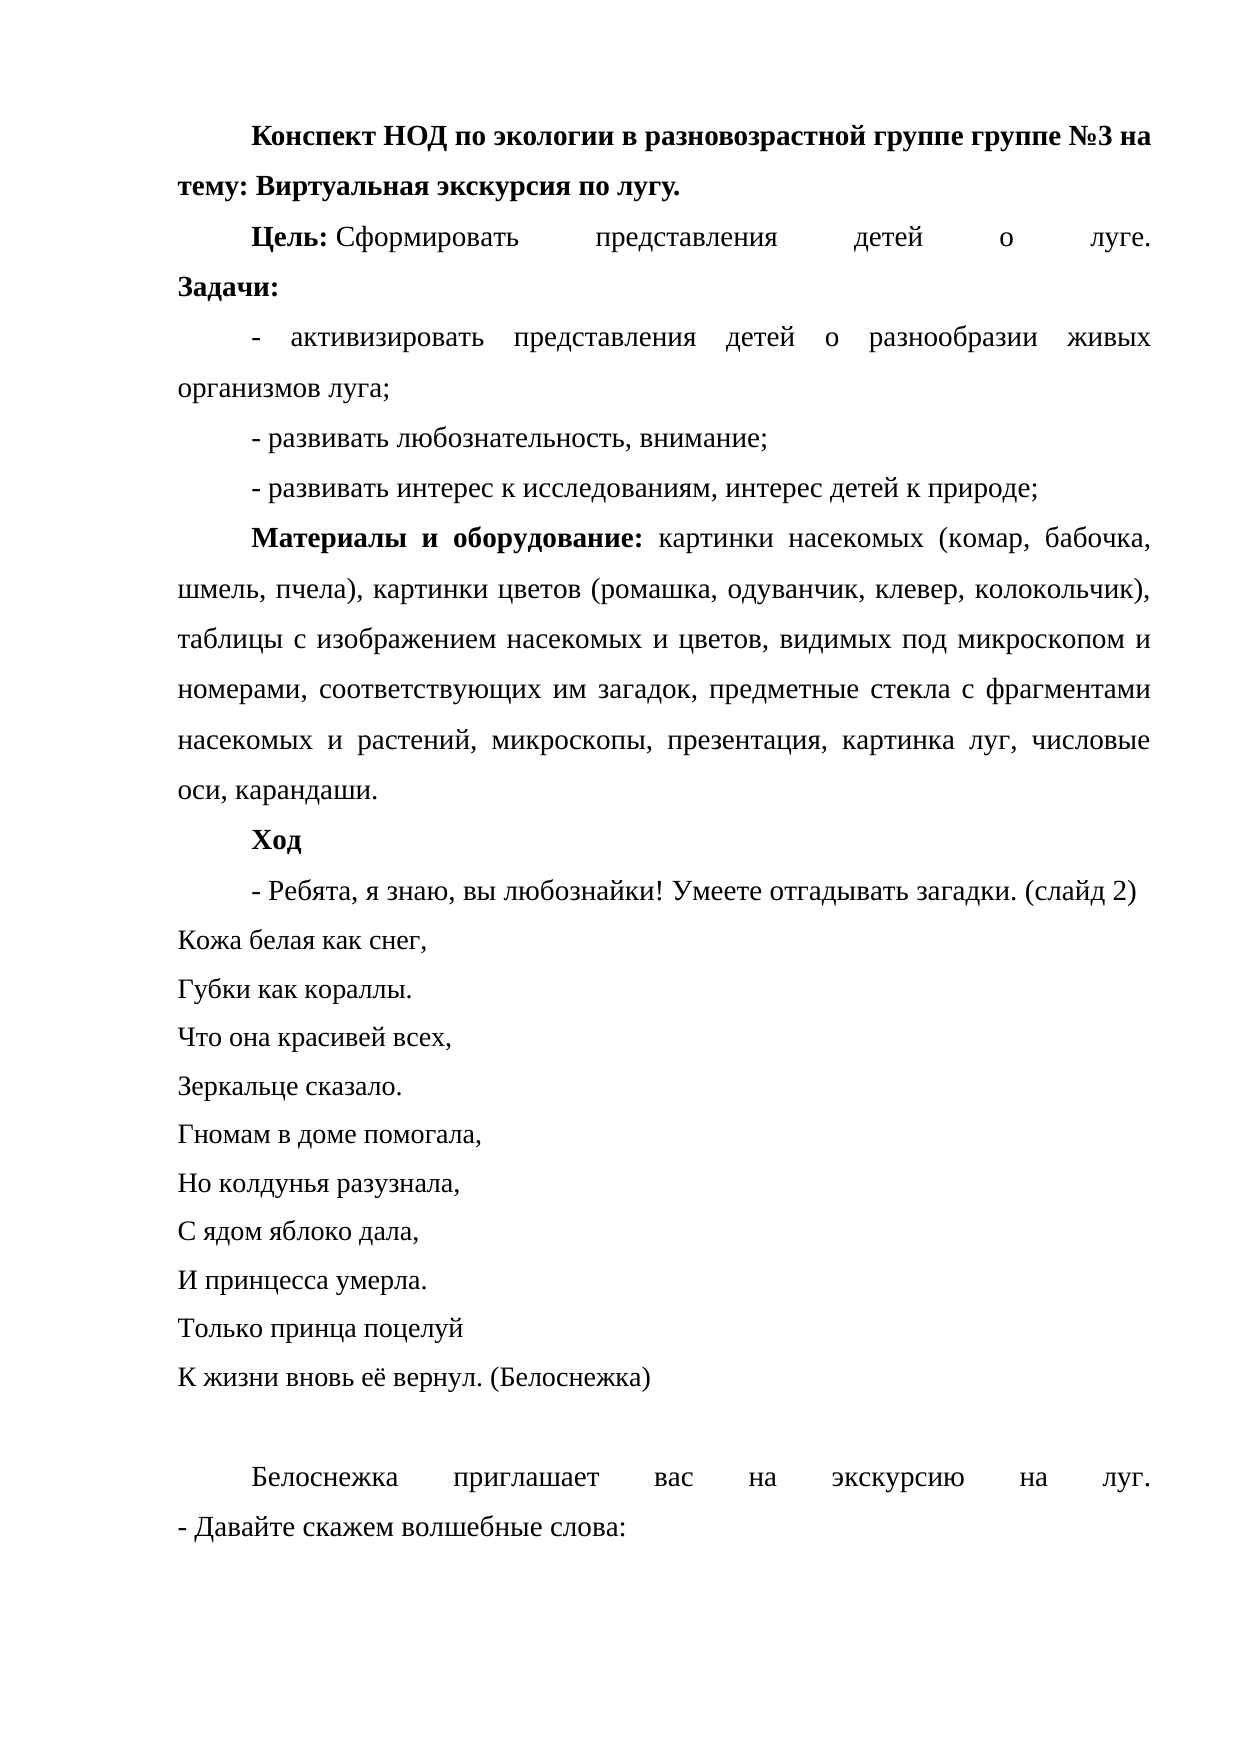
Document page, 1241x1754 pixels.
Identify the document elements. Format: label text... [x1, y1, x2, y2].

text - развивать любознательность, внимание; [177, 420, 1152, 453]
text И принцесса умерла. [177, 1263, 1152, 1295]
text Белоснежка приглашает вас на экскурсию на луг. - Давайте скажем волшебные слова: [177, 1459, 1152, 1543]
text - развивать интерес к исследованиям, интерес детей к природе; [177, 470, 1152, 504]
text Зеркальце сказало. [177, 1069, 1152, 1101]
text Губки как кораллы. [177, 972, 1152, 1004]
text Кожа белая как снег, [177, 923, 1152, 956]
text - Ребята, я знаю, вы любознайки! Умеете отгадывать загадки. (слайд 2) [177, 873, 1152, 906]
text Только принца поцелуй [177, 1311, 1152, 1344]
text Что она красивей всех, [177, 1020, 1152, 1053]
text Ход [177, 822, 1152, 856]
text Материалы и оборудование: картинки насекомых (комар, бабочка, шмель, пчела), картинки цветов (ромашка, одуванчик, клевер, колокольчик), таблицы с изображением насекомых и цветов, видимых под микроскопом и номерами, соответствующих им загадок, предметные стекла с фрагментами насекомых и растений, микроскопы, презентация, картинка луг, числовые оси, карандаши. [177, 521, 1152, 806]
text Но колдунья разузнала, [177, 1166, 1152, 1198]
text - активизировать представления детей о разнообразии живых организмов луга; [177, 319, 1152, 403]
text С ядом яблоко дала, [177, 1214, 1152, 1247]
text Гномам в доме помогала, [177, 1117, 1152, 1150]
text Цель: Сформировать представления детей о луге. Задачи: [177, 219, 1152, 303]
text Конспект НОД по экологии в разновозрастной группе группе №3 на тему: Виртуальная экскурсия по лугу. [177, 118, 1152, 202]
text К жизни вновь её вернул. (Белоснежка) [177, 1360, 1152, 1392]
